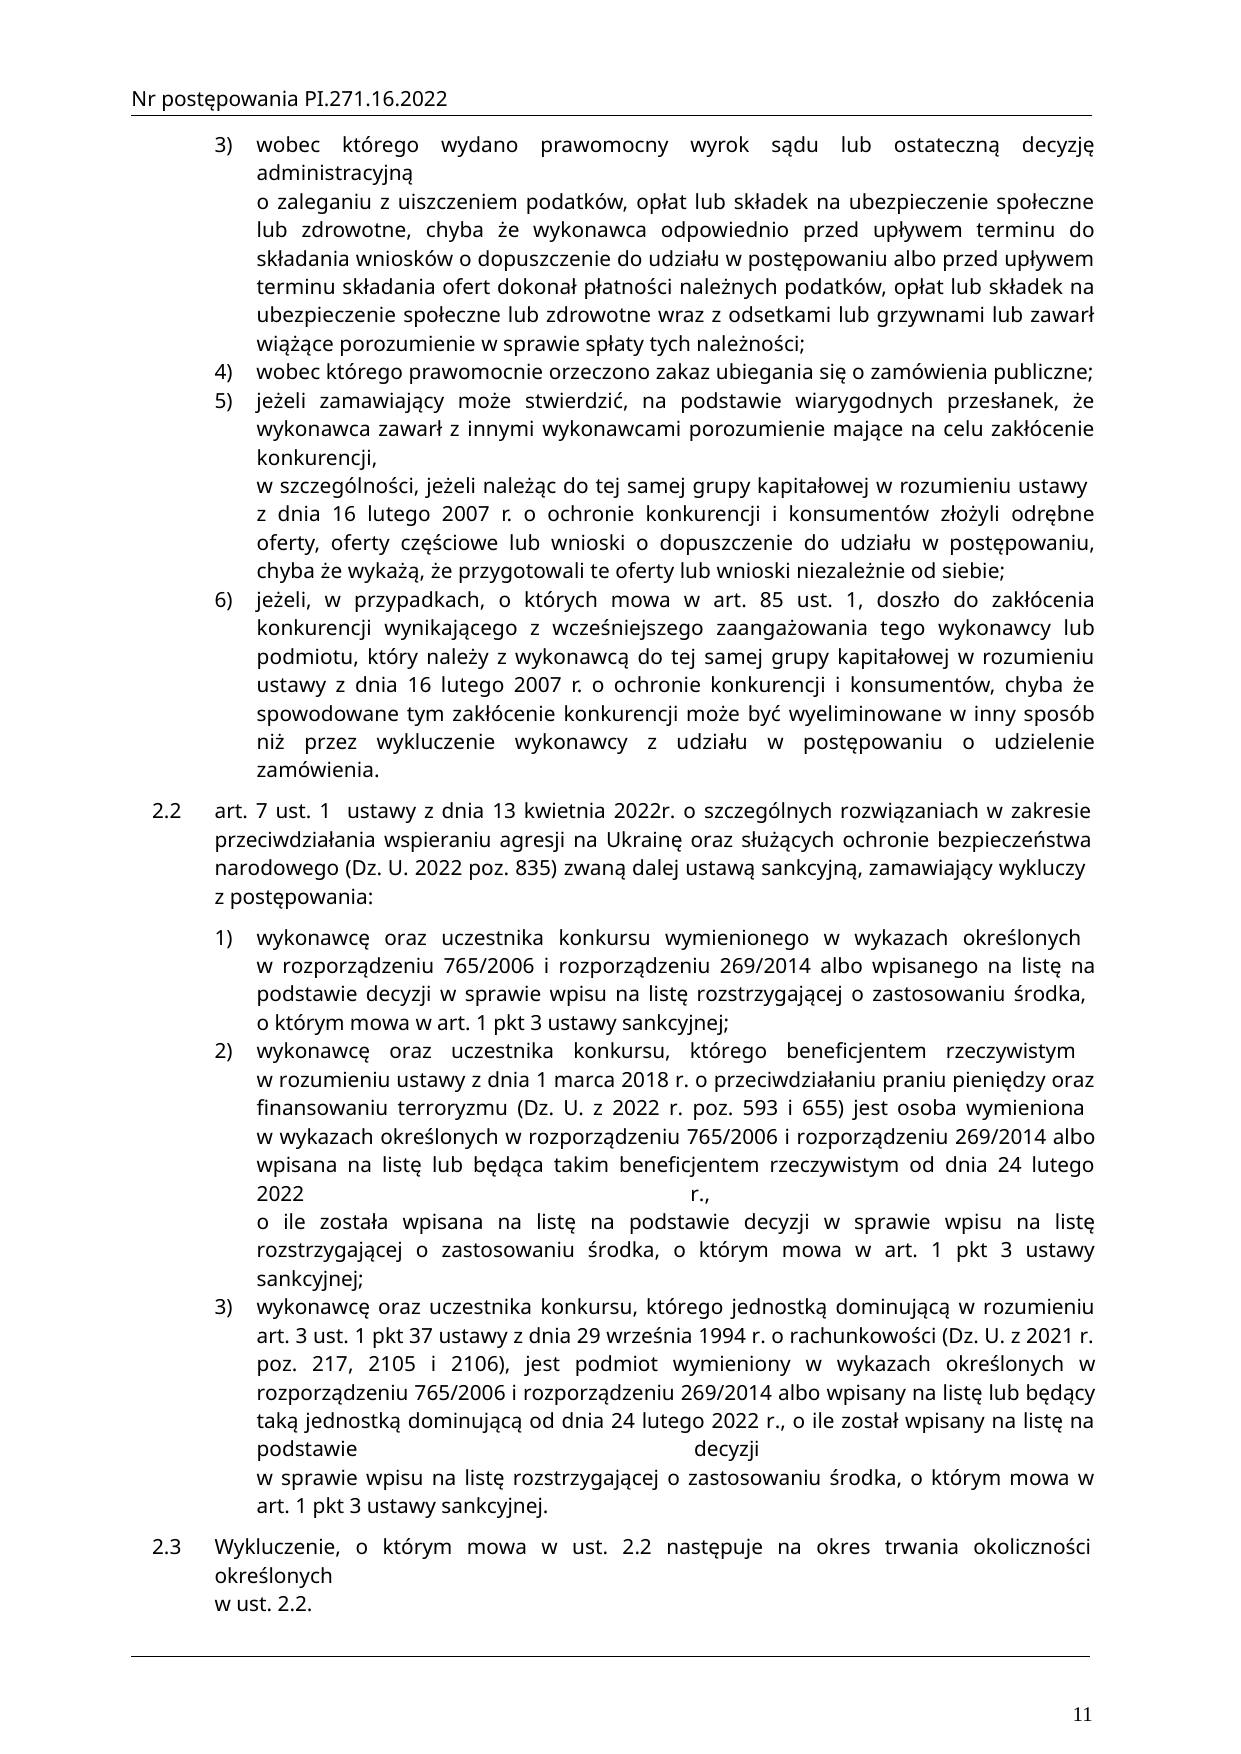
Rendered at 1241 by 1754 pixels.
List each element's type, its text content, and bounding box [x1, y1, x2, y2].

list art. 7 ust. 1 ustawy z dnia 13 kwietnia 2022r. o szczególnych rozwiązaniach w zakresie przeciwdziałania wspieraniu agresji na Ukrainę oraz służących ochronie bezpieczeństwa narodowego (Dz. U. 2022 poz. 835) zwaną dalej ustawą sankcyjną, zamawiający wykluczy z postępowania: [152, 796, 1092, 910]
list wykonawcę oraz uczestnika konkursu wymienionego w wykazach określonych w rozporządzeniu 765/2006 i rozporządzeniu 269/2014 albo wpisanego na listę na podstawie decyzji w sprawie wpisu na listę rozstrzygającej o zastosowaniu środka, o którym mowa w art. 1 pkt 3 ustawy sankcyjnej; [214, 923, 1096, 1036]
list wobec którego prawomocnie orzeczono zakaz ubiegania się o zamówienia publiczne; [214, 357, 1096, 386]
list wobec którego wydano prawomocny wyrok sądu lub ostateczną decyzję administracyjną o zaleganiu z uiszczeniem podatków, opłat lub składek na ubezpieczenie społeczne lub zdrowotne, chyba że wykonawca odpowiednio przed upływem terminu do składania wniosków o dopuszczenie do udziału w postępowaniu albo przed upływem terminu składania ofert dokonał płatności należnych podatków, opłat lub składek na ubezpieczenie społeczne lub zdrowotne wraz z odsetkami lub grzywnami lub zawarł wiążące porozumienie w sprawie spłaty tych należności; [214, 130, 1096, 357]
list jeżeli zamawiający może stwierdzić, na podstawie wiarygodnych przesłanek, że wykonawca zawarł z innymi wykonawcami porozumienie mające na celu zakłócenie konkurencji, w szczególności, jeżeli należąc do tej samej grupy kapitałowej w rozumieniu ustawy z dnia 16 lutego 2007 r. o ochronie konkurencji i konsumentów złożyli odrębne oferty, oferty częściowe lub wnioski o dopuszczenie do udziału w postępowaniu, chyba że wykażą, że przygotowali te oferty lub wnioski niezależnie od siebie; [214, 386, 1096, 585]
list wykonawcę oraz uczestnika konkursu, którego jednostką dominującą w rozumieniu art. 3 ust. 1 pkt 37 ustawy z dnia 29 września 1994 r. o rachunkowości (Dz. U. z 2021 r. poz. 217, 2105 i 2106), jest podmiot wymieniony w wykazach określonych w rozporządzeniu 765/2006 i rozporządzeniu 269/2014 albo wpisany na listę lub będący taką jednostką dominującą od dnia 24 lutego 2022 r., o ile został wpisany na listę na podstawie decyzji w sprawie wpisu na listę rozstrzygającej o zastosowaniu środka, o którym mowa w art. 1 pkt 3 ustawy sankcyjnej. [214, 1292, 1096, 1520]
list wykonawcę oraz uczestnika konkursu, którego beneficjentem rzeczywistym w rozumieniu ustawy z dnia 1 marca 2018 r. o przeciwdziałaniu praniu pieniędzy oraz finansowaniu terroryzmu (Dz. U. z 2022 r. poz. 593 i 655) jest osoba wymieniona w wykazach określonych w rozporządzeniu 765/2006 i rozporządzeniu 269/2014 albo wpisana na listę lub będąca takim beneficjentem rzeczywistym od dnia 24 lutego 2022 r., o ile została wpisana na listę na podstawie decyzji w sprawie wpisu na listę rozstrzygającej o zastosowaniu środka, o którym mowa w art. 1 pkt 3 ustawy sankcyjnej; [214, 1036, 1096, 1292]
list jeżeli, w przypadkach, o których mowa w art. 85 ust. 1, doszło do zakłócenia konkurencji wynikającego z wcześniejszego zaangażowania tego wykonawcy lub podmiotu, który należy z wykonawcą do tej samej grupy kapitałowej w rozumieniu ustawy z dnia 16 lutego 2007 r. o ochronie konkurencji i konsumentów, chyba że spowodowane tym zakłócenie konkurencji może być wyeliminowane w inny sposób niż przez wykluczenie wykonawcy z udziału w postępowaniu o udzielenie zamówienia. [214, 585, 1096, 784]
list Wykluczenie, o którym mowa w ust. 2.2 następuje na okres trwania okoliczności określonych w ust. 2.2. [152, 1532, 1092, 1618]
